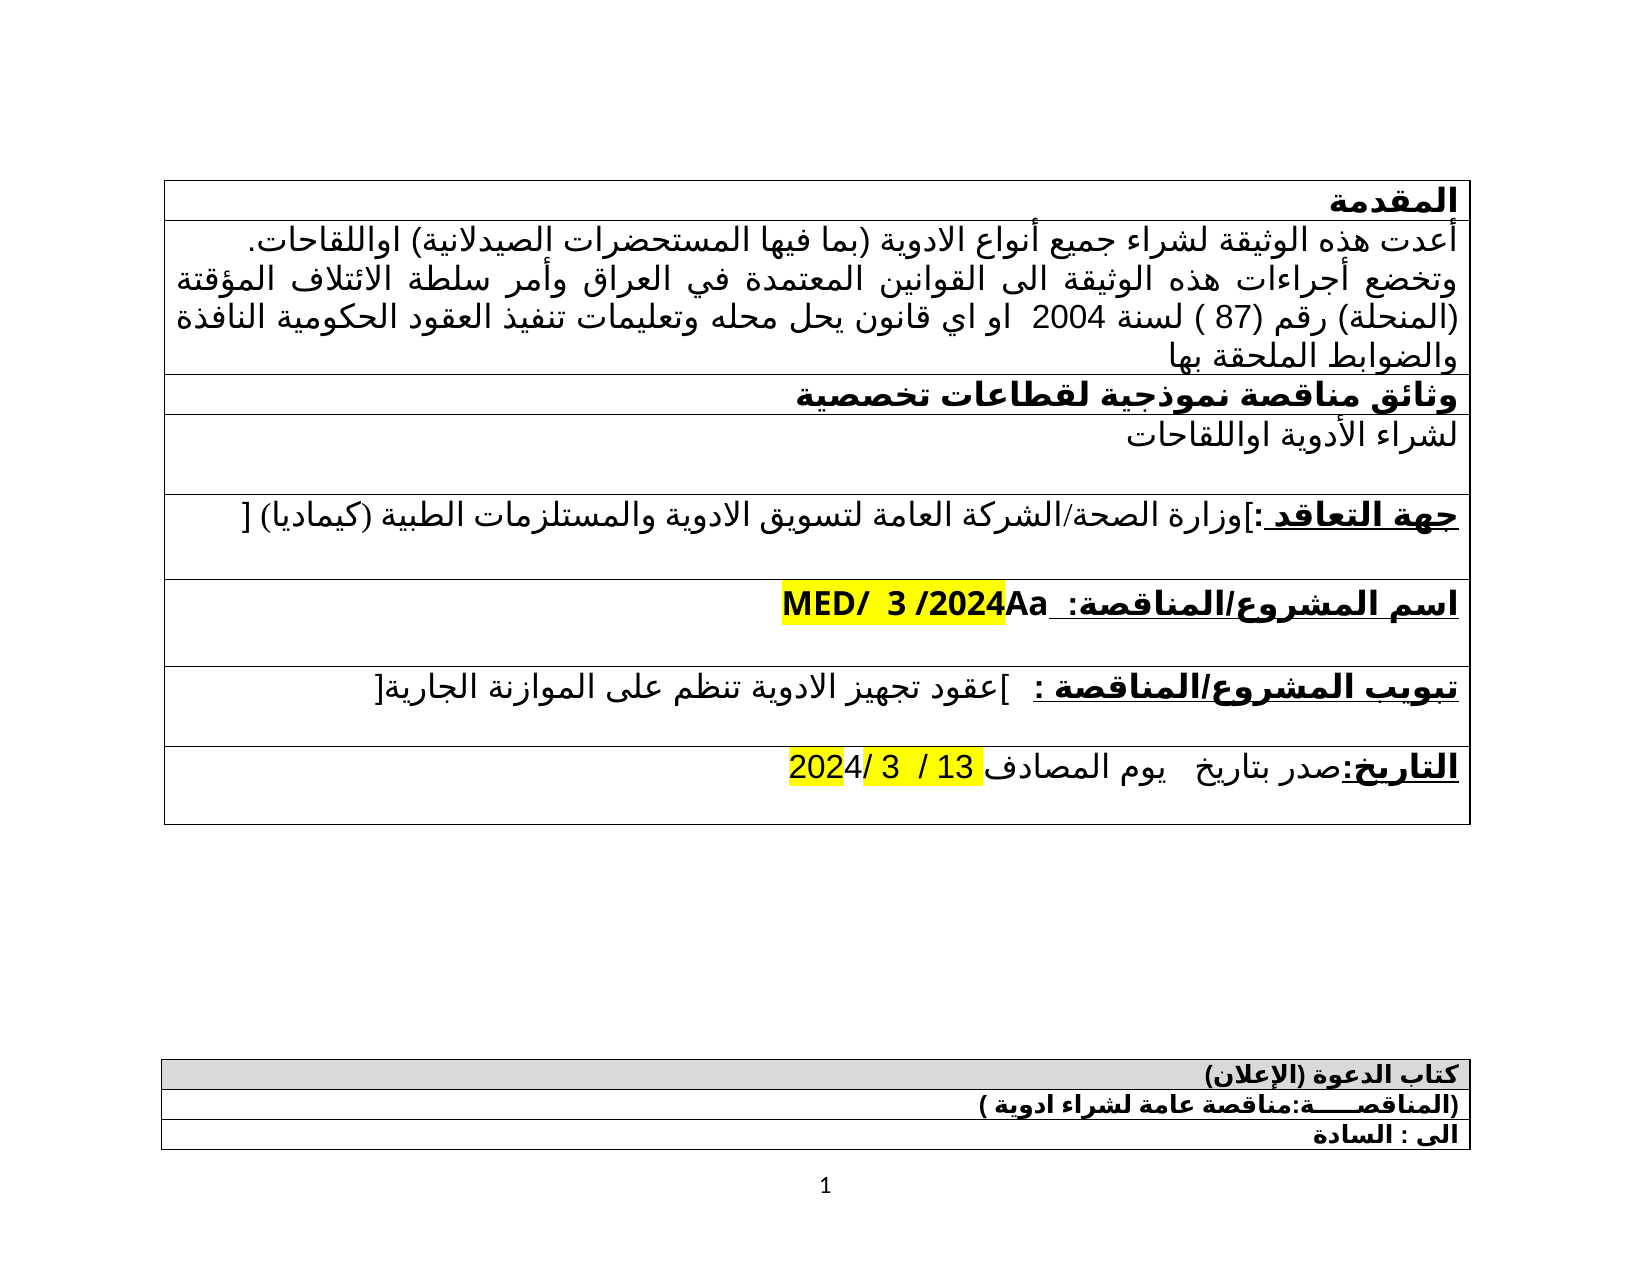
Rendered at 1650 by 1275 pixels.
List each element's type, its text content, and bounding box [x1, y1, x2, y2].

table_cell الى : السادة [162, 1120, 1469, 1148]
table_header المقدمة [165, 181, 1469, 219]
table_header كتاب الدعوة (الإعلان) [162, 1060, 1469, 1089]
table_cell وثائق مناقصة نموذجية لقطاعات تخصصية [165, 375, 1469, 414]
table_cell تبويب المشروع/المناقصة : ]عقود تجهيز الادوية تنظم على الموازنة الجارية[ [165, 667, 1469, 746]
table_cell لشراء الأدوية اواللقاحات [165, 415, 1469, 494]
table_cell اسم المشروع/المناقصة: MED/ 3 /2024Aa [165, 580, 1469, 666]
table_cell أعدت هذه الوثيقة لشراء جميع أنواع الادوية (بما فيها المستحضرات الصيدلانية) اواللقاحات. وتخضع أجراءات هذه الوثيقة الى القوانين المعتمدة في العراق وأمر سلطة الائتلاف المؤقتة (المنحلة) رقم (87 ) لسنة 2004 او اي قانون يحل محله وتعليمات تنفيذ العقود الحكومية النافذة والضوابط الملحقة بها [165, 221, 1469, 374]
table_cell (المناقصـــــة:مناقصة عامة لشراء ادوية ) [162, 1090, 1469, 1119]
table_cell جهة التعاقد :]وزارة الصحة/الشركة العامة لتسويق الادوية والمستلزمات الطبية (كيماديا) [ [165, 495, 1469, 579]
table_cell التاريخ:صدر بتاريخ يوم المصادف 13 / 3 /2024 [165, 747, 1469, 824]
